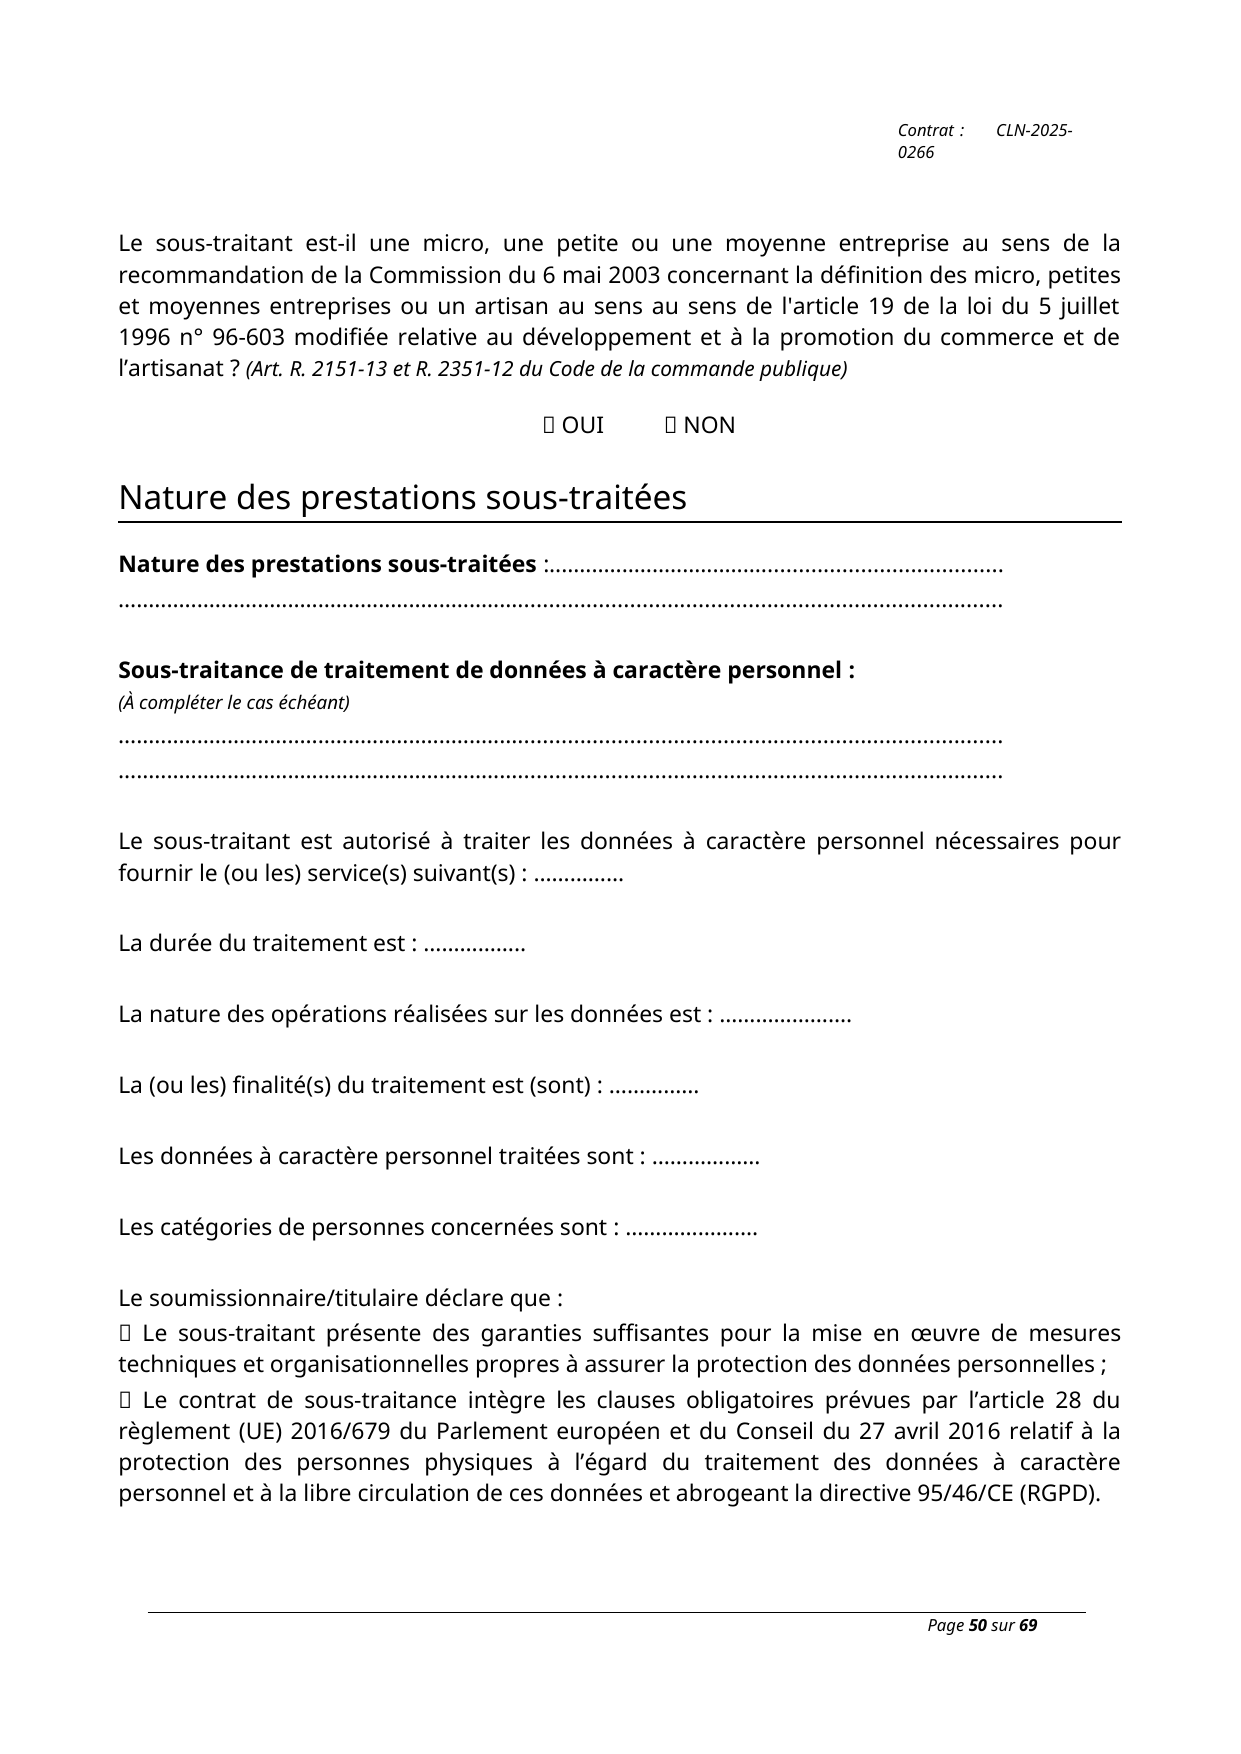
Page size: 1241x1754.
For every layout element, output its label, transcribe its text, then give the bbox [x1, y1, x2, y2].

text Le sous-traitant est-il une micro, une petite ou une moyenne entreprise au sens de la recommandation de la Commission du 6 mai 2003 concernant la définition des micro, petites et moyennes entreprises ou un artisan au sens au sens de l'article 19 de la loi du 5 juillet 1996 n° 96-603 modifiée relative au développement et à la promotion du commerce et de l’artisanat ? (Art. R. 2151-13 et R. 2351-12 du Code de la commande publique) [118, 227, 1122, 384]
text  Le sous-traitant présente des garanties suffisantes pour la mise en œuvre de mesures techniques et organisationnelles propres à assurer la protection des données personnelles ; [118, 1317, 1122, 1379]
text  OUI  NON [156, 409, 1122, 440]
text Nature des prestations sous-traitées [118, 474, 1122, 521]
text Le soumissionnaire/titulaire déclare que : [118, 1282, 1122, 1313]
text La (ou les) finalité(s) du traitement est (sont) : …………… [118, 1069, 1122, 1100]
text Le sous-traitant est autorisé à traiter les données à caractère personnel nécessaires pour fournir le (ou les) service(s) suivant(s) : …………… [118, 825, 1122, 888]
text Nature des prestations sous-traitées : [118, 548, 1122, 579]
text Sous-traitance de traitement de données à caractère personnel : [118, 654, 1122, 685]
text La durée du traitement est : …………….. [118, 927, 1122, 959]
text (À compléter le cas échéant) [118, 689, 1122, 715]
text Les catégories de personnes concernées sont : …………………. [118, 1211, 1122, 1242]
text  Le contrat de sous-traitance intègre les clauses obligatoires prévues par l’article 28 du règlement (UE) 2016/679 du Parlement européen et du Conseil du 27 avril 2016 relatif à la protection des personnes physiques à l’égard du traitement des données à caractère personnel et à la libre circulation de ces données et abrogeant la directive 95/46/CE (RGPD). [118, 1384, 1122, 1509]
text Les données à caractère personnel traitées sont : ……………… [118, 1140, 1122, 1171]
text La nature des opérations réalisées sur les données est : …………………. [118, 998, 1122, 1029]
